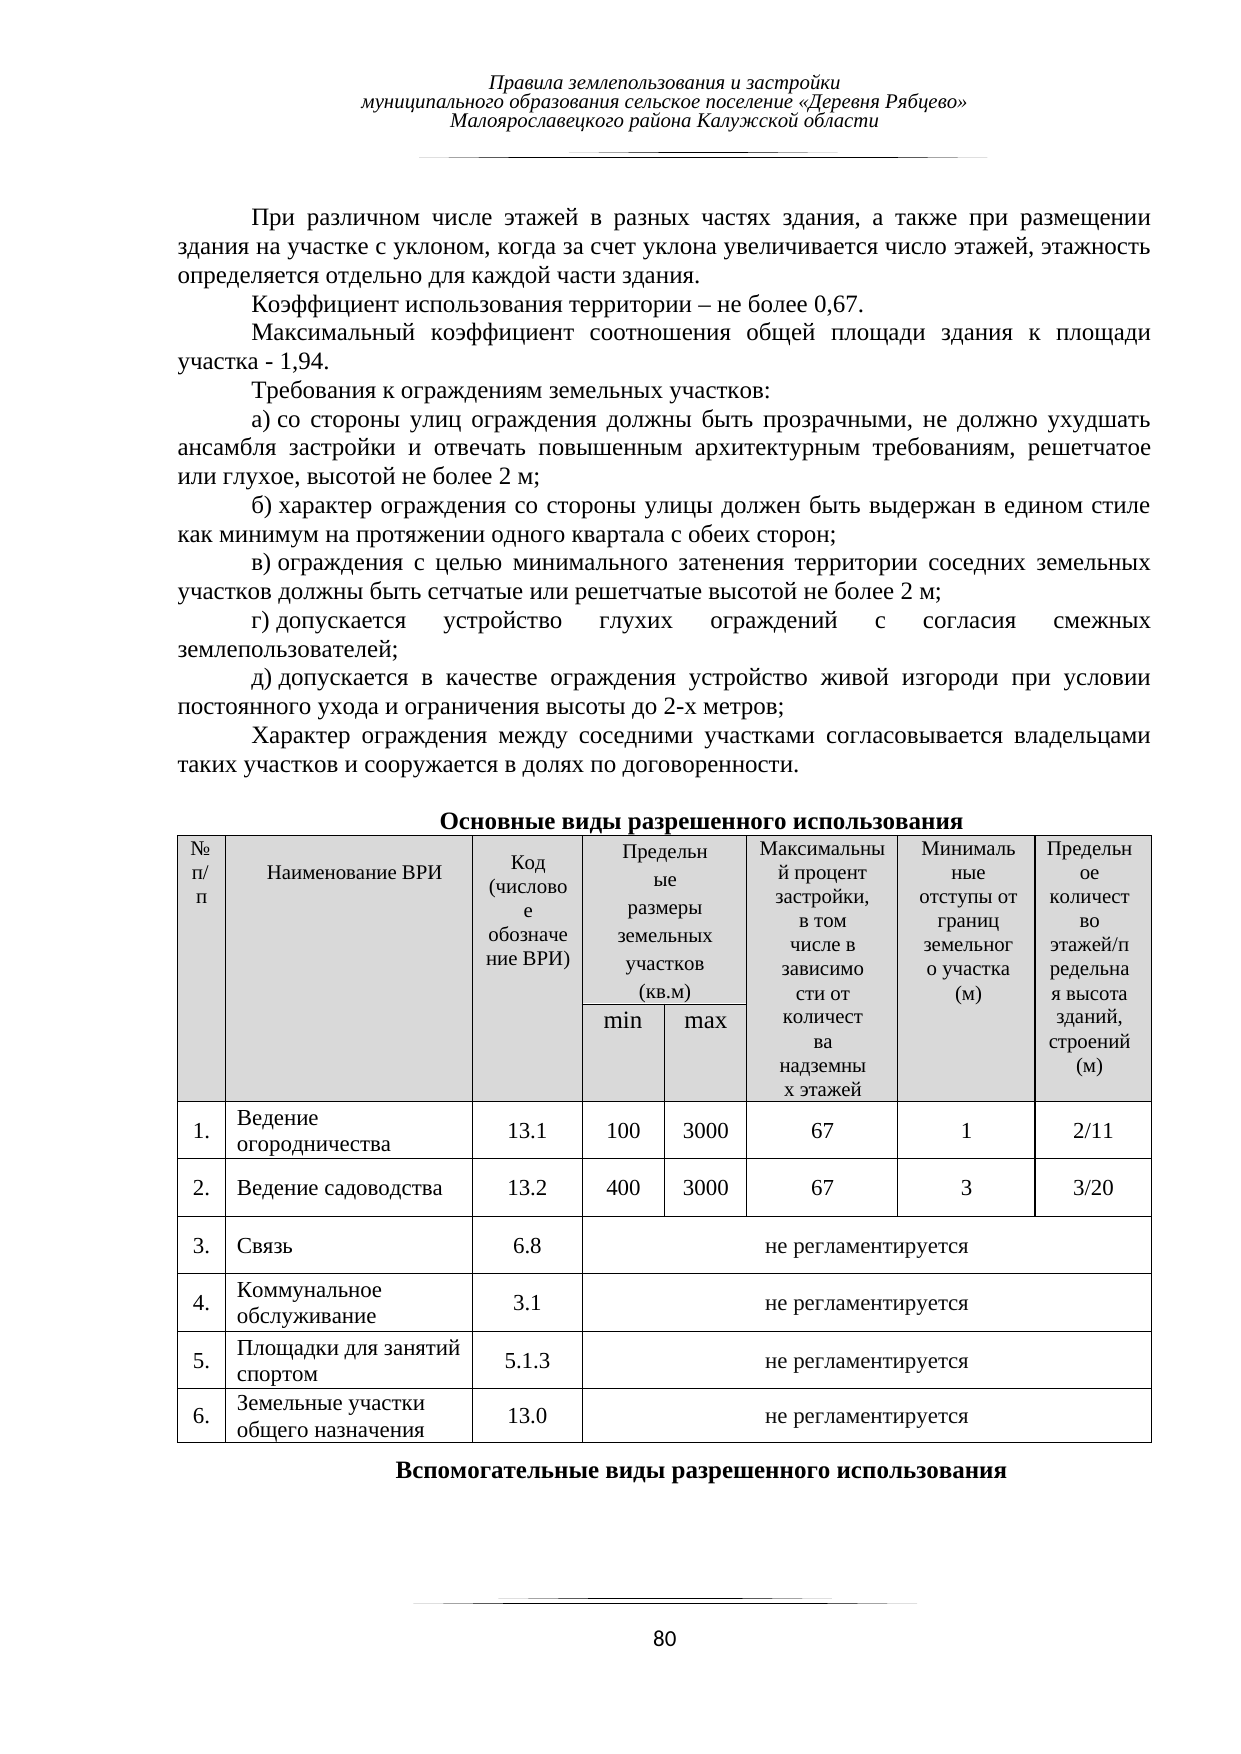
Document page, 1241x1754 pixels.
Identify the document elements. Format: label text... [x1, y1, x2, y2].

text Требования к ограждениям земельных участков: [177, 375, 1152, 404]
text Основные виды разрешенного использования [177, 806, 1152, 835]
table_cell 6. [178, 1389, 225, 1442]
text Коэффициент использования территории – не более 0,67. [177, 289, 1152, 317]
table_cell 67 [747, 1102, 897, 1158]
table_cell не регламентируется [583, 1332, 1151, 1388]
table_cell 3.1 [473, 1274, 582, 1331]
table_cell 1 [898, 1102, 1034, 1158]
table_header № п/п [178, 836, 225, 1101]
table_cell 13.1 [473, 1102, 582, 1158]
table_cell 2/11 [1036, 1102, 1151, 1158]
table_cell max [665, 1005, 746, 1101]
text а) со стороны улиц ограждения должны быть прозрачными, не должно ухудшать ансамбля застройки и отвечать повышенным архитектурным требованиям, решетчатое или глухое, высотой не более 2 м; [177, 404, 1152, 490]
table_cell не регламентируется [583, 1274, 1151, 1331]
table_cell Земельные участки общего назначения [226, 1389, 472, 1442]
text в) ограждения с целью минимального затенения территории соседних земельных участков должны быть сетчатые или решетчатые высотой не более 2 м; [177, 547, 1152, 605]
table_header Предельные размеры земельных участков (кв.м) [583, 836, 746, 1003]
text б) характер ограждения со стороны улицы должен быть выдержан в едином стиле как минимум на протяжении одного квартала с обеих сторон; [177, 490, 1152, 547]
table_header Минимальные отступы от границ земельного участка (м) [898, 836, 1034, 1101]
text Характер ограждения между соседними участками согласовывается владельцами таких участков и сооружается в долях по договоренности. [177, 720, 1152, 777]
table_header Код (числовое обозначение ВРИ) [473, 836, 582, 1101]
text г) допускается устройство глухих ограждений с согласия смежных землепользователей; [177, 605, 1152, 662]
table_cell 13.0 [473, 1389, 582, 1442]
table_cell Площадки для занятий спортом [226, 1332, 472, 1388]
table_cell Коммунальное обслуживание [226, 1274, 472, 1331]
table_cell 1. [178, 1102, 225, 1158]
text д) допускается в качестве ограждения устройство живой изгороди при условии постоянного ухода и ограничения высоты до 2-х метров; [177, 662, 1152, 720]
table_cell Связь [226, 1217, 472, 1273]
text При различном числе этажей в разных частях здания, а также при размещении здания на участке с уклоном, когда за счет уклона увеличивается число этажей, этажность определяется отдельно для каждой части здания. [177, 202, 1152, 289]
text Вспомогательные виды разрешенного использования [177, 1456, 1152, 1484]
table_cell 3. [178, 1217, 225, 1273]
text Максимальный коэффициент соотношения общей площади здания к площади участка - 1,94. [177, 317, 1152, 375]
table_cell 67 [747, 1159, 897, 1216]
table_cell 13.2 [473, 1159, 582, 1216]
table_cell 5.1.3 [473, 1332, 582, 1388]
table_cell не регламентируется [583, 1389, 1151, 1442]
table_cell 6.8 [473, 1217, 582, 1273]
table_cell Ведение огородничества [226, 1102, 472, 1158]
table_cell 400 [583, 1159, 664, 1216]
table_cell 100 [583, 1102, 664, 1158]
table_header Предельное количество этажей/предельная высота зданий, строений (м) [1036, 836, 1151, 1101]
table_header Наименование ВРИ [226, 836, 472, 1101]
table_cell 2. [178, 1159, 225, 1216]
table_cell 3 [898, 1159, 1034, 1216]
table_header Максимальный процент застройки, в том числе в зависимости от количества надземных этажей [747, 836, 897, 1101]
table_cell min [583, 1005, 664, 1101]
table_cell не регламентируется [583, 1217, 1151, 1273]
table_cell 3000 [665, 1159, 746, 1216]
table_cell 3/20 [1036, 1159, 1151, 1216]
table_cell 4. [178, 1274, 225, 1331]
table_cell 3000 [665, 1102, 746, 1158]
table_cell 5. [178, 1332, 225, 1388]
table_cell Ведение садоводства [226, 1159, 472, 1216]
